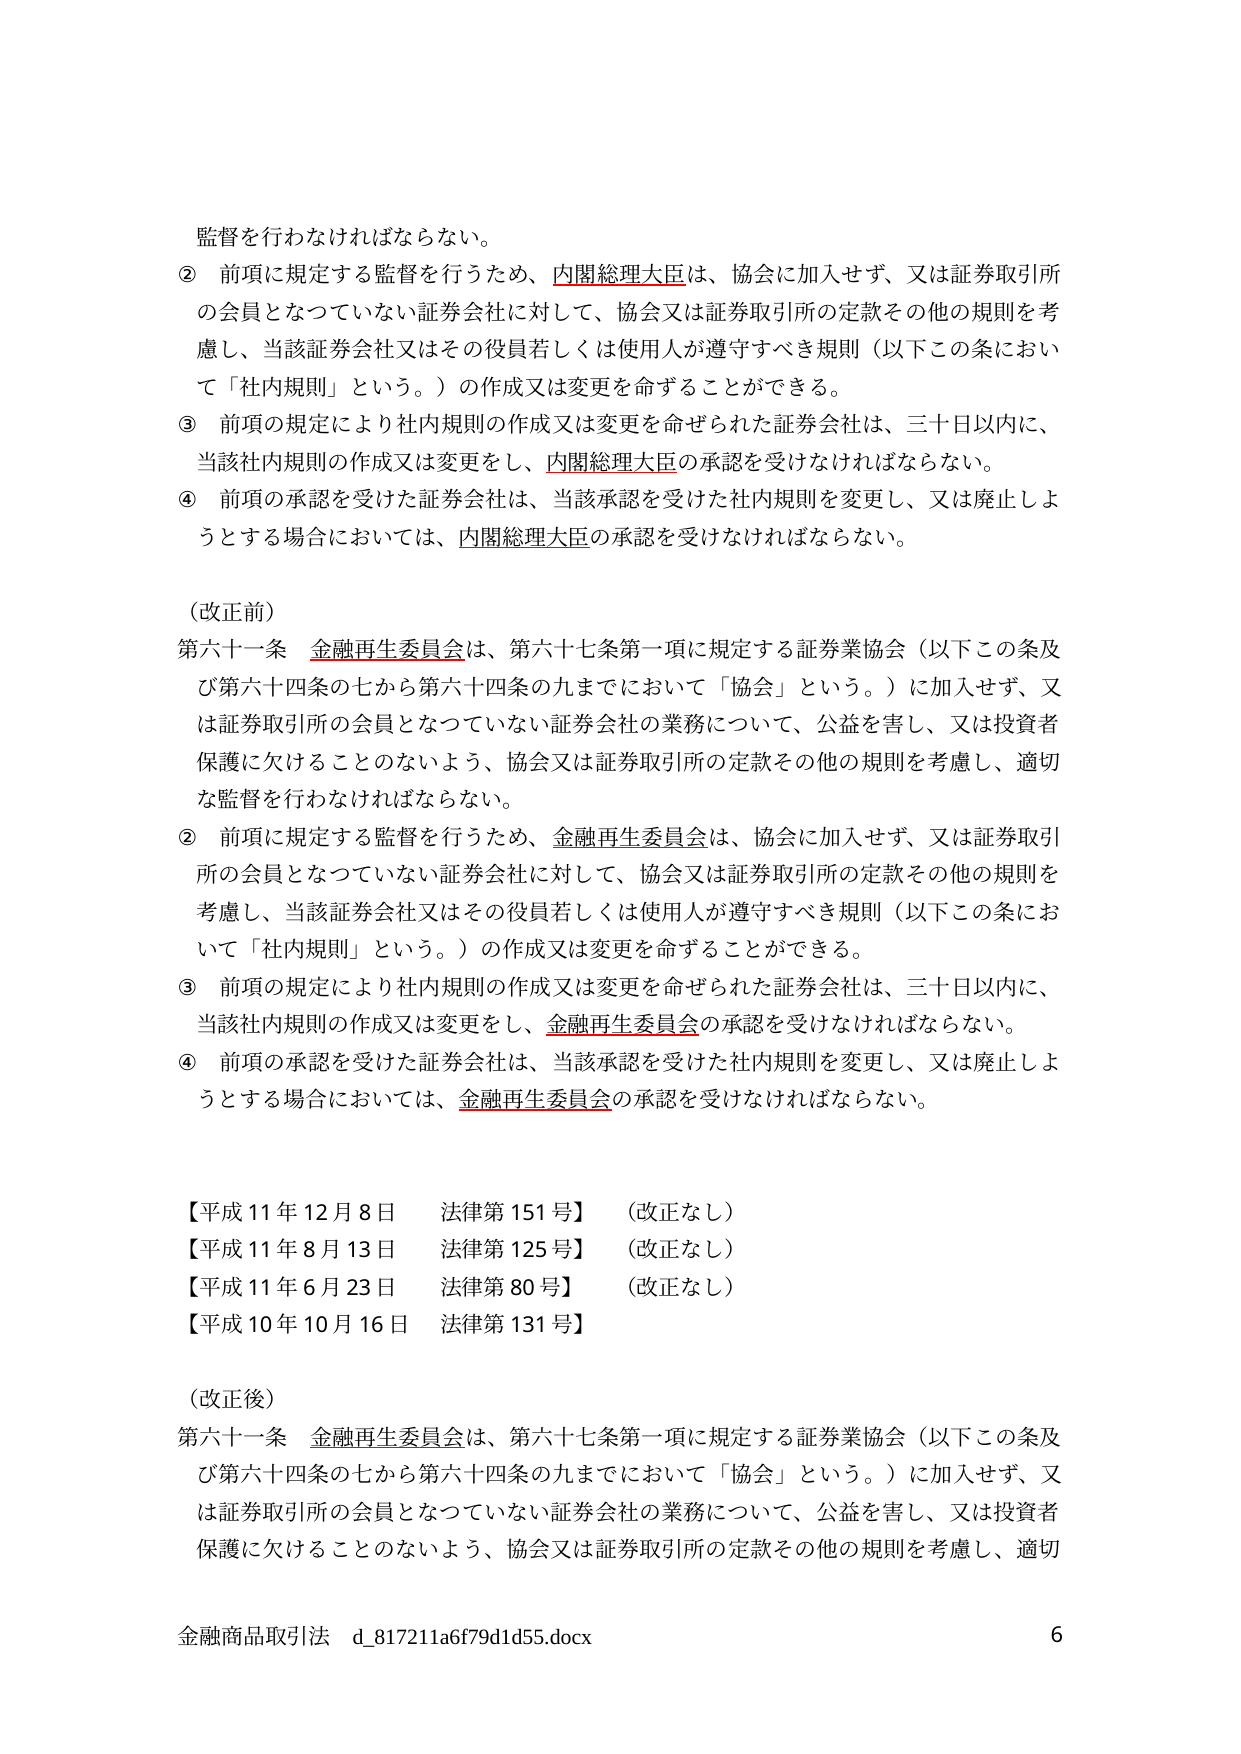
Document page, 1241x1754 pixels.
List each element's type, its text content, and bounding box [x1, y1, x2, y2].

text （改正後） [177, 1379, 1063, 1417]
text 【平成11年12月8日 法律第151号】 （改正なし） [177, 1192, 1063, 1229]
text ④ 前項の承認を受けた証券会社は、当該承認を受けた社内規則を変更し、又は廃止しようとする場合においては、金融再生委員会の承認を受けなければならない。 [177, 1042, 1063, 1117]
text ② 前項に規定する監督を行うため、内閣総理大臣は、協会に加入せず、又は証券取引所の会員となつていない証券会社に対して、協会又は証券取引所の定款その他の規則を考慮し、当該証券会社又はその役員若しくは使用人が遵守すべき規則（以下この条において「社内規則」という。）の作成又は変更を命ずることができる。 [177, 254, 1063, 404]
text ④ 前項の承認を受けた証券会社は、当該承認を受けた社内規則を変更し、又は廃止しようとする場合においては、内閣総理大臣の承認を受けなければならない。 [177, 479, 1063, 554]
text 【平成10年10月16日 法律第131号】 [177, 1304, 1063, 1342]
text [177, 1417, 1063, 1567]
text 【平成11年6月23日 法律第80号】 （改正なし） [177, 1267, 1063, 1304]
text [177, 217, 1063, 254]
text 【平成11年8月13日 法律第125号】 （改正なし） [177, 1229, 1063, 1267]
text ③ 前項の規定により社内規則の作成又は変更を命ぜられた証券会社は、三十日以内に、当該社内規則の作成又は変更をし、金融再生委員会の承認を受けなければならない。 [177, 967, 1063, 1042]
text ③ 前項の規定により社内規則の作成又は変更を命ぜられた証券会社は、三十日以内に、当該社内規則の作成又は変更をし、内閣総理大臣の承認を受けなければならない。 [177, 404, 1063, 479]
text ② 前項に規定する監督を行うため、金融再生委員会は、協会に加入せず、又は証券取引所の会員となつていない証券会社に対して、協会又は証券取引所の定款その他の規則を考慮し、当該証券会社又はその役員若しくは使用人が遵守すべき規則（以下この条において「社内規則」という。）の作成又は変更を命ずることができる。 [177, 817, 1063, 967]
text （改正前） [177, 592, 1063, 629]
